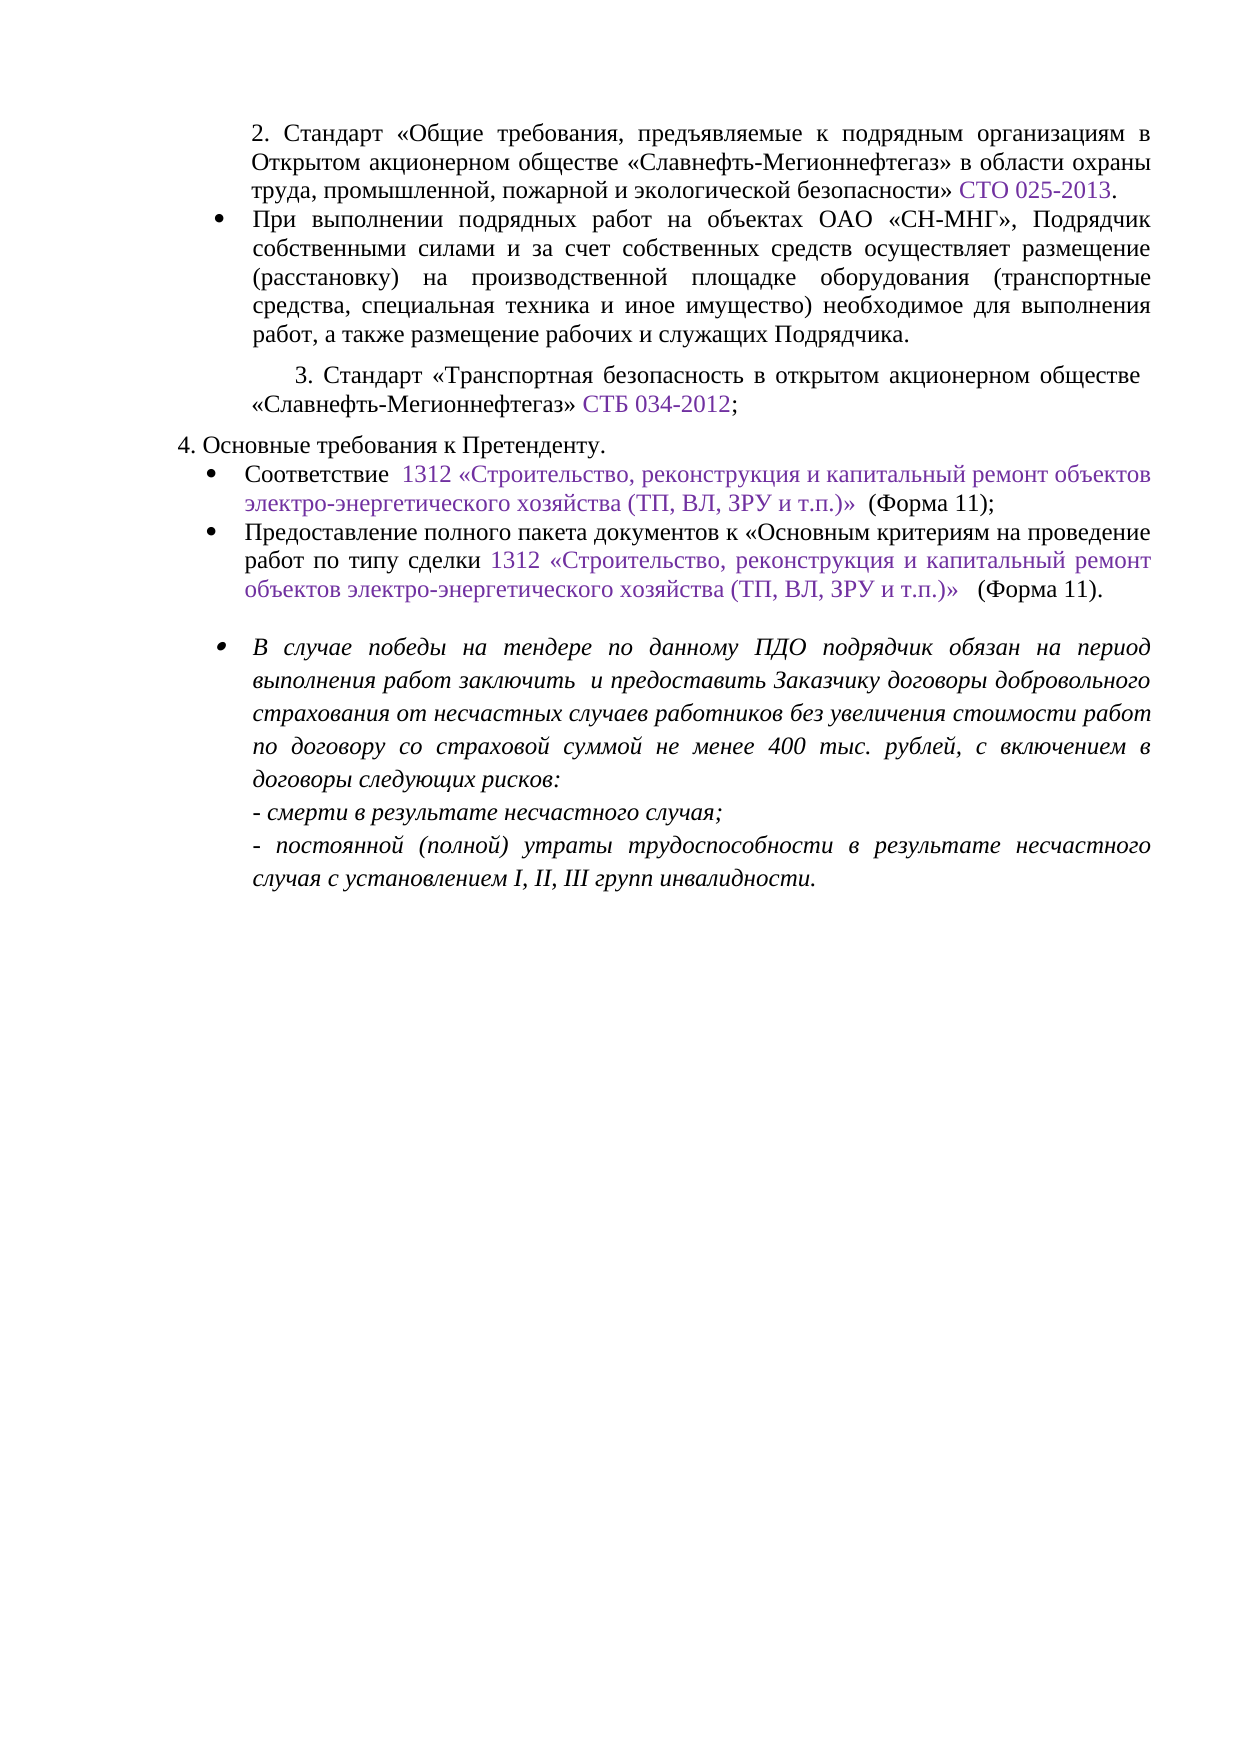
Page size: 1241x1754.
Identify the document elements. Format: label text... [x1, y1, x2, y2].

text 4. Основные требования к Претенденту. [177, 431, 1152, 459]
list Соответствие 1312 «Строительство, реконструкция и капитальный ремонт объектов электро-энергетического хозяйства (ТП, ВЛ, ЗРУ и т.п.)» (Форма 11); [207, 459, 1152, 517]
list При выполнении подрядных работ на объектах ОАО «СН-МНГ», Подрядчик собственными силами и за счет собственных средств осуществляет размещение (расстановку) на производственной площадке оборудования (транспортные средства, специальная техника и иное имущество) необходимое для выполнения работ, а также размещение рабочих и служащих Подрядчика. [215, 204, 1152, 348]
text - смерти в результате несчастного случая; [252, 797, 1152, 826]
list В случае победы на тендере по данному ПДО подрядчик обязан на период выполнения работ заключить и предоставить Заказчику договоры добровольного страхования от несчастных случаев работников без увеличения стоимости работ по договору со страховой суммой не менее 400 тыс. рублей, с включением в договоры следующих рисков: [215, 632, 1152, 793]
text 2. Стандарт «Общие требования, предъявляемые к подрядным организациям в Открытом акционерном обществе «Славнефть-Мегионнефтегаз» в области охраны труда, промышленной, пожарной и экологической безопасности» СТО 025-2013. [251, 118, 1152, 204]
list Предоставление полного пакета документов к «Основным критериям на проведение работ по типу сделки 1312 «Строительство, реконструкция и капитальный ремонт объектов электро-энергетического хозяйства (ТП, ВЛ, ЗРУ и т.п.)» (Форма 11). [207, 517, 1152, 603]
text - постоянной (полной) утраты трудоспособности в результате несчастного случая с установлением I, II, III групп инвалидности. [252, 830, 1152, 892]
text 3. Стандарт «Транспортная безопасность в открытом акционерном обществе «Славнефть-Мегионнефтегаз» СТБ 034-2012; [177, 361, 1152, 418]
